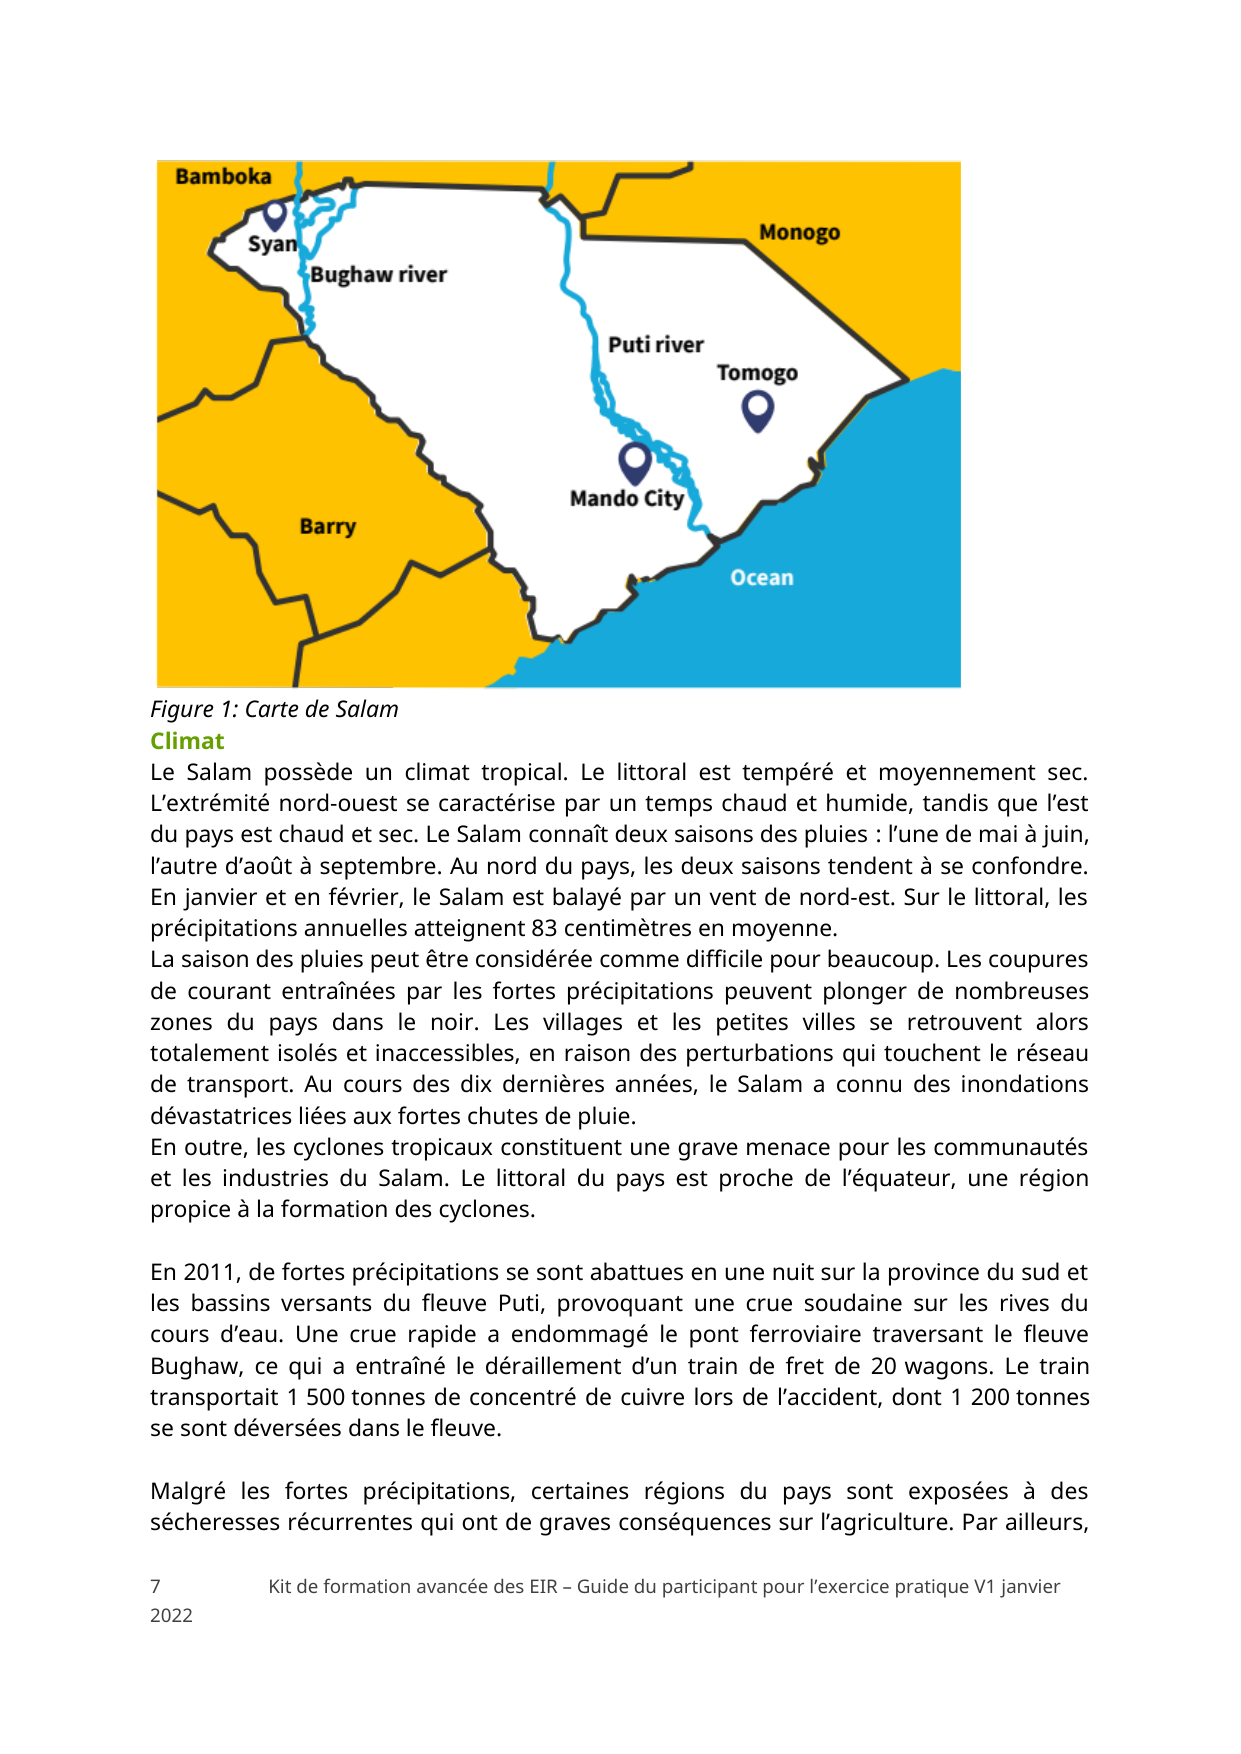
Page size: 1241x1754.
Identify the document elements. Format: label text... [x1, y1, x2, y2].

text En 2011, de fortes précipitations se sont abattues en une nuit sur la province du sud et les bassins versants du fleuve Puti, provoquant une crue soudaine sur les rives du cours d’eau. Une crue rapide a endommagé le pont ferroviaire traversant le fleuve Bughaw, ce qui a entraîné le déraillement d’un train de fret de 20 wagons. Le train transportait 1 500 tonnes de concentré de cuivre lors de l’accident, dont 1 200 tonnes se sont déversées dans le fleuve. [150, 1256, 1090, 1443]
text La saison des pluies peut être considérée comme difficile pour beaucoup. Les coupures de courant entraînées par les fortes précipitations peuvent plonger de nombreuses zones du pays dans le noir. Les villages et les petites villes se retrouvent alors totalement isolés et inaccessibles, en raison des perturbations qui touchent le réseau de transport. Au cours des dix dernières années, le Salam a connu des inondations dévastatrices liées aux fortes chutes de pluie. [150, 943, 1090, 1131]
text Figure 1: Carte de Salam [150, 693, 1090, 725]
text Climat [150, 725, 1090, 756]
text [150, 1475, 1090, 1537]
text Le Salam possède un climat tropical. Le littoral est tempéré et moyennement sec. L’extrémité nord-ouest se caractérise par un temps chaud et humide, tandis que l’est du pays est chaud et sec. Le Salam connaît deux saisons des pluies : l’une de mai à juin, l’autre d’août à septembre. Au nord du pays, les deux saisons tendent à se confondre. En janvier et en février, le Salam est balayé par un vent de nord-est. Sur le littoral, les précipitations annuelles atteignent 83 centimètres en moyenne. [150, 756, 1090, 943]
text En outre, les cyclones tropicaux constituent une grave menace pour les communautés et les industries du Salam. Le littoral du pays est proche de l’équateur, une région propice à la formation des cyclones. [150, 1131, 1090, 1225]
